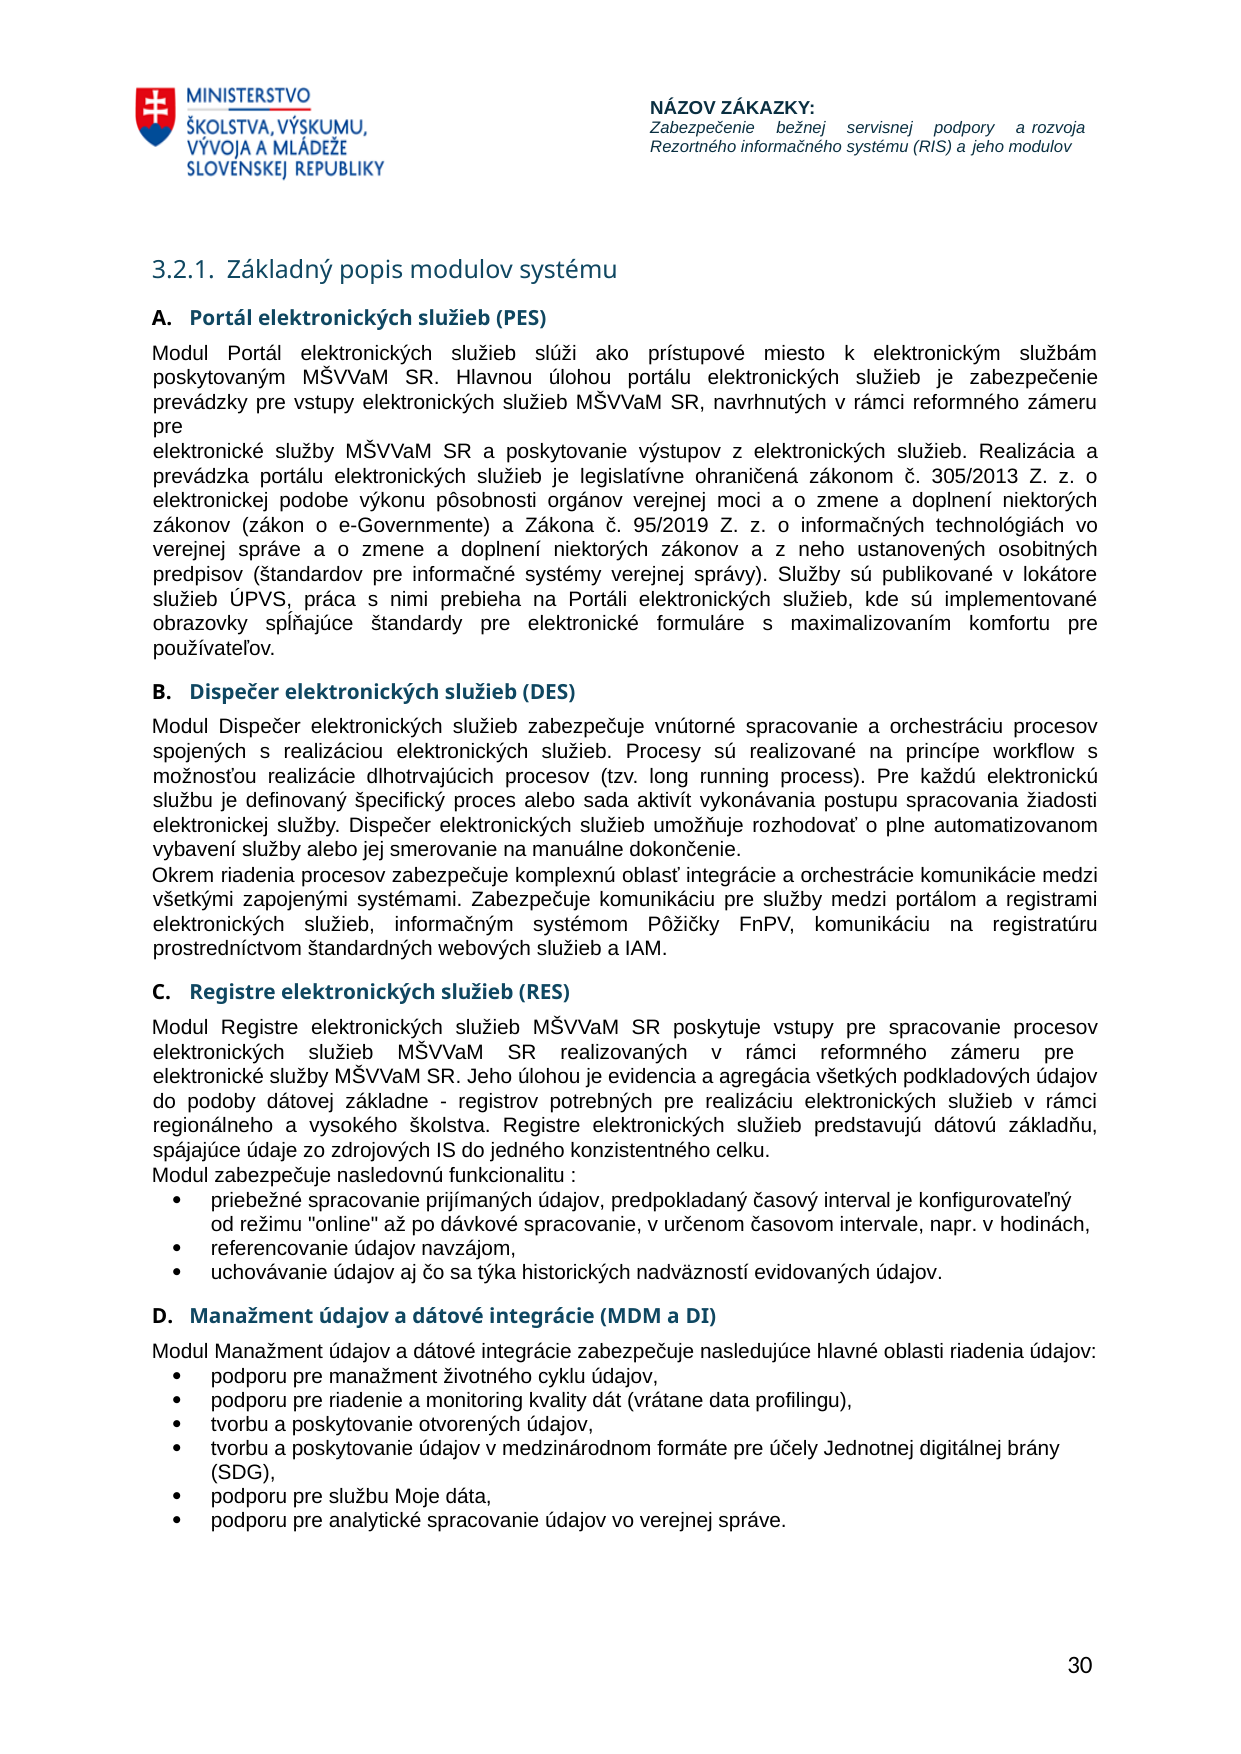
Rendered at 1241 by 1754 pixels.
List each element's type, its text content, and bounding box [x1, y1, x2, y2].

list uchovávanie údajov aj čo sa týka historických nadväzností evidovaných údajov. [173, 1260, 1099, 1284]
text Modul zabezpečuje nasledovnú funkcionalitu : [152, 1163, 1099, 1187]
list podporu pre analytické spracovanie údajov vo verejnej správe. [173, 1508, 1099, 1532]
list tvorbu a poskytovanie otvorených údajov, [173, 1412, 1099, 1436]
subtitle Základný popis modulov systému [152, 251, 1099, 285]
list referencovanie údajov navzájom, [173, 1236, 1099, 1260]
text Okrem riadenia procesov zabezpečuje komplexnú oblasť integrácie a orchestrácie komunikácie medzi všetkými zapojenými systémami. Zabezpečuje komunikáciu pre služby medzi portálom a registrami elektronických služieb, informačným systémom Pôžičky FnPV, komunikáciu na registratúru prostredníctvom štandardných webových služieb a IAM. [152, 862, 1099, 960]
list tvorbu a poskytovanie údajov v medzinárodnom formáte pre účely Jednotnej digitálnej brány (SDG), [173, 1436, 1099, 1484]
subtitle Registre elektronických služieb (RES) [152, 977, 1099, 1006]
subtitle Manažment údajov a dátové integrácie (MDM a DI) [152, 1301, 1099, 1329]
list priebežné spracovanie prijímaných údajov, predpokladaný časový interval je konfigurovateľný od režimu "online" až po dávkové spracovanie, v určenom časovom intervale, napr. v hodinách, [173, 1188, 1099, 1236]
text Modul Portál elektronických služieb slúži ako prístupové miesto k elektronickým službám poskytovaným MŠVVaM SR. Hlavnou úlohou portálu elektronických služieb je zabezpečenie prevádzky pre vstupy elektronických služieb MŠVVaM SR, navrhnutých v rámci reformného zámeru pre elektronické služby MŠVVaM SR a poskytovanie výstupov z elektronických služieb. Realizácia a prevádzka portálu elektronických služieb je legislatívne ohraničená zákonom č. 305/2013 Z. z. o elektronickej podobe výkonu pôsobnosti orgánov verejnej moci a o zmene a doplnení niektorých zákonov (zákon o e-Governmente) a Zákona č. 95/2019 Z. z. o informačných technológiách vo verejnej správe a o zmene a doplnení niektorých zákonov a z neho ustanovených osobitných predpisov (štandardov pre informačné systémy verejnej správy). Služby sú publikované v lokátore služieb ÚPVS, práca s nimi prebieha na Portáli elektronických služieb, kde sú implementované obrazovky spĺňajúce štandardy pre elektronické formuláre s maximalizovaním komfortu pre používateľov. [152, 341, 1099, 659]
picture [133, 75, 395, 190]
list podporu pre službu Moje dáta, [173, 1484, 1099, 1508]
subtitle Dispečer elektronických služieb (DES) [152, 677, 1099, 705]
subtitle Portál elektronických služieb (PES) [152, 303, 1099, 331]
text Modul Dispečer elektronických služieb zabezpečuje vnútorné spracovanie a orchestráciu procesov spojených s realizáciou elektronických služieb. Procesy sú realizované na princípe workflow s možnosťou realizácie dlhotrvajúcich procesov (tzv. long running process). Pre každú elektronickú službu je definovaný špecifický proces alebo sada aktivít vykonávania postupu spracovania žiadosti elektronickej služby. Dispečer elektronických služieb umožňuje rozhodovať o plne automatizovanom vybavení služby alebo jej smerovanie na manuálne dokončenie. [152, 714, 1099, 861]
text Modul Registre elektronických služieb MŠVVaM SR poskytuje vstupy pre spracovanie procesov elektronických služieb MŠVVaM SR realizovaných v rámci reformného zámeru pre elektronické služby MŠVVaM SR. Jeho úlohou je evidencia a agregácia všetkých podkladových údajov do podoby dátovej základne - registrov potrebných pre realizáciu elektronických služieb v rámci regionálneho a vysokého školstva. Registre elektronických služieb predstavujú dátovú základňu, spájajúce údaje zo zdrojových IS do jedného konzistentného celku. [152, 1015, 1099, 1162]
list podporu pre manažment životného cyklu údajov, [173, 1364, 1099, 1388]
list podporu pre riadenie a monitoring kvality dát (vrátane data profilingu), [173, 1388, 1099, 1412]
text Modul Manažment údajov a dátové integrácie zabezpečuje nasledujúce hlavné oblasti riadenia údajov: [152, 1338, 1099, 1362]
